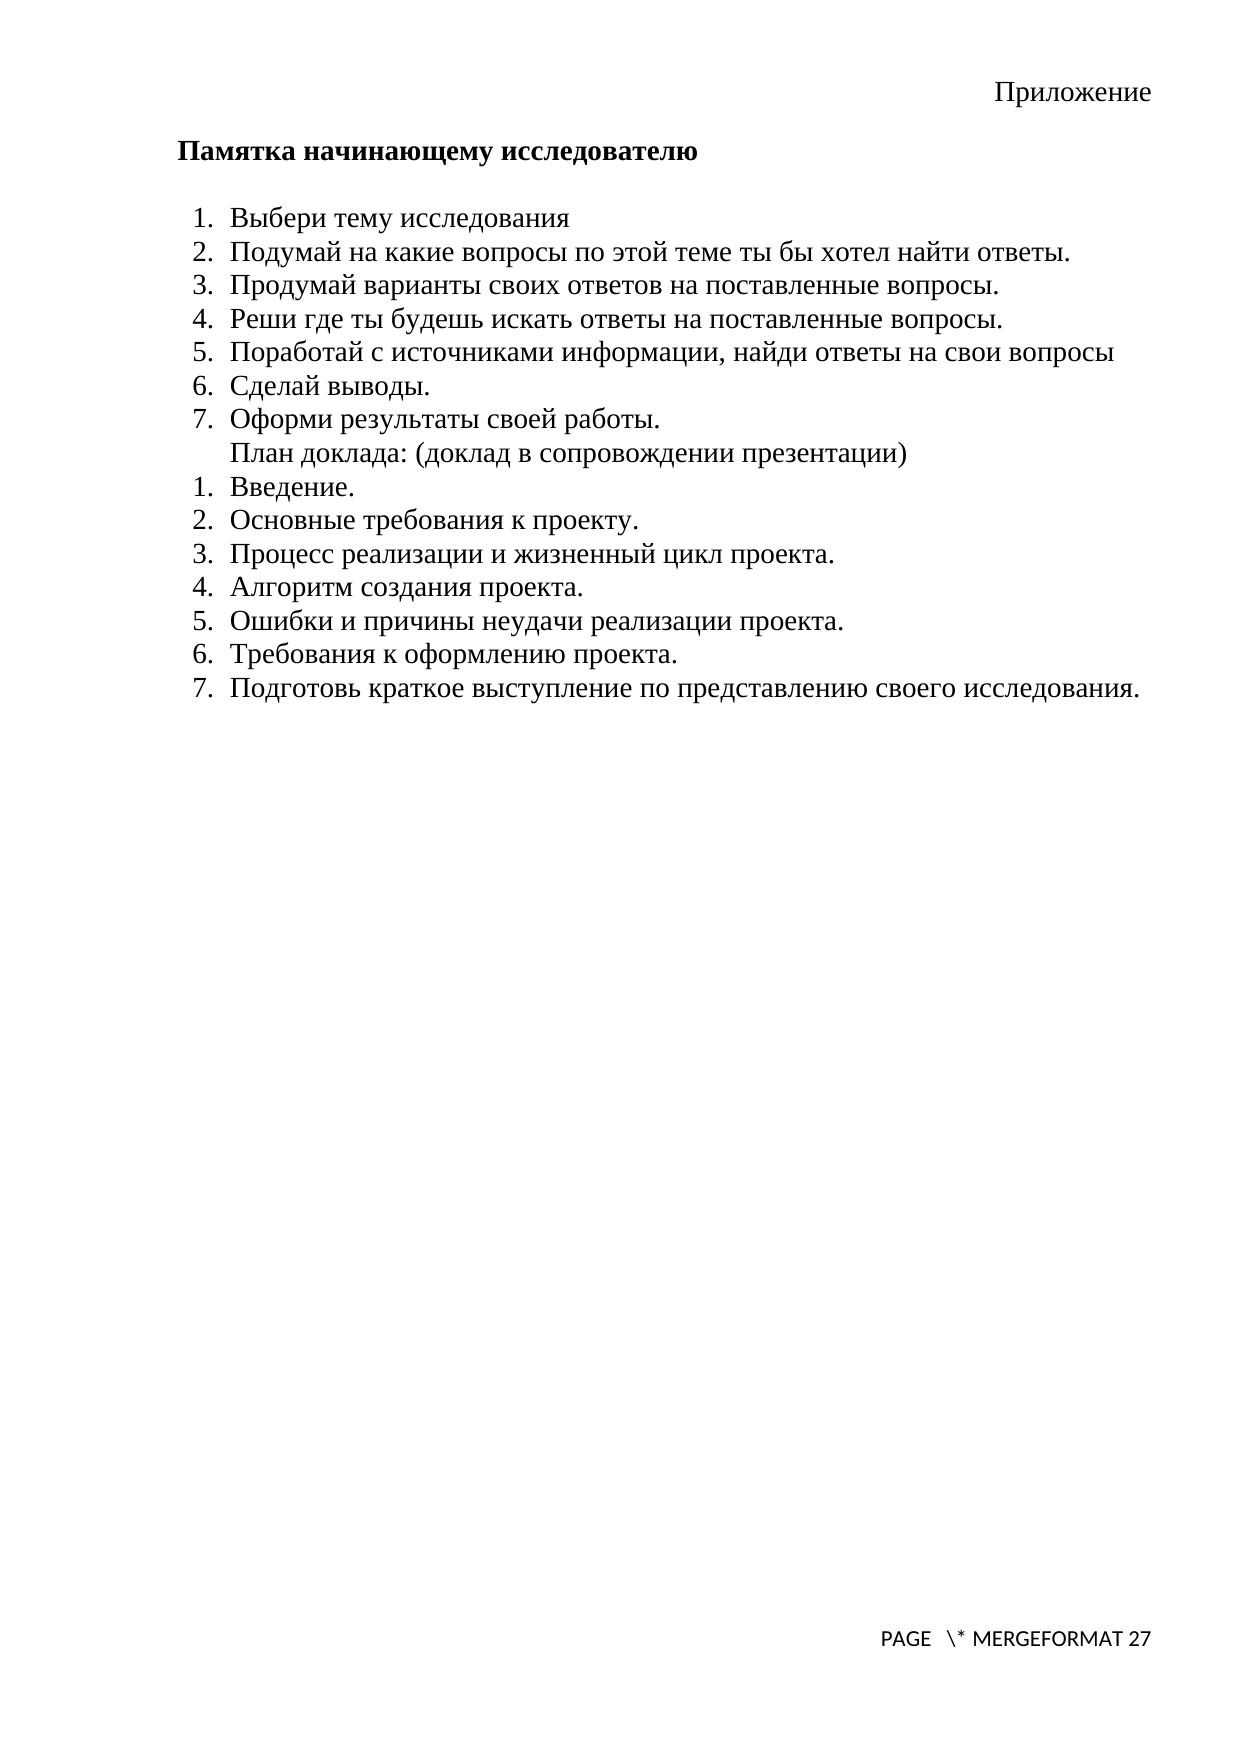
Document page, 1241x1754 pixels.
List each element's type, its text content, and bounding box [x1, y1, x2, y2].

text Приложение [177, 74, 1152, 107]
list Ошибки и причины неудачи реализации проекта. [192, 603, 1152, 636]
list Продумай варианты своих ответов на поставленные вопросы. [192, 267, 1152, 301]
list Оформи результаты своей работы. [192, 402, 1152, 435]
list Поработай с источниками информации, найди ответы на свои вопросы [192, 334, 1152, 368]
list Процесс реализации и жизненный цикл проекта. [192, 536, 1152, 569]
list Введение. [192, 469, 1152, 502]
list Реши где ты будешь искать ответы на поставленные вопросы. [192, 301, 1152, 334]
list Алгоритм создания проекта. [192, 569, 1152, 603]
list Требования к оформлению проекта. [192, 636, 1152, 670]
list Сделай выводы. [192, 368, 1152, 402]
list Выбери тему исследования [192, 200, 1152, 234]
list Основные требования к проекту. [192, 502, 1152, 536]
list Подготовь краткое выступление по представлению своего исследования. [192, 670, 1152, 703]
list План доклада: (доклад в сопровождении презентации) [229, 435, 1152, 469]
list Подумай на какие вопросы по этой теме ты бы хотел найти ответы. [192, 234, 1152, 267]
text Памятка начинающему исследователю [177, 133, 1152, 167]
